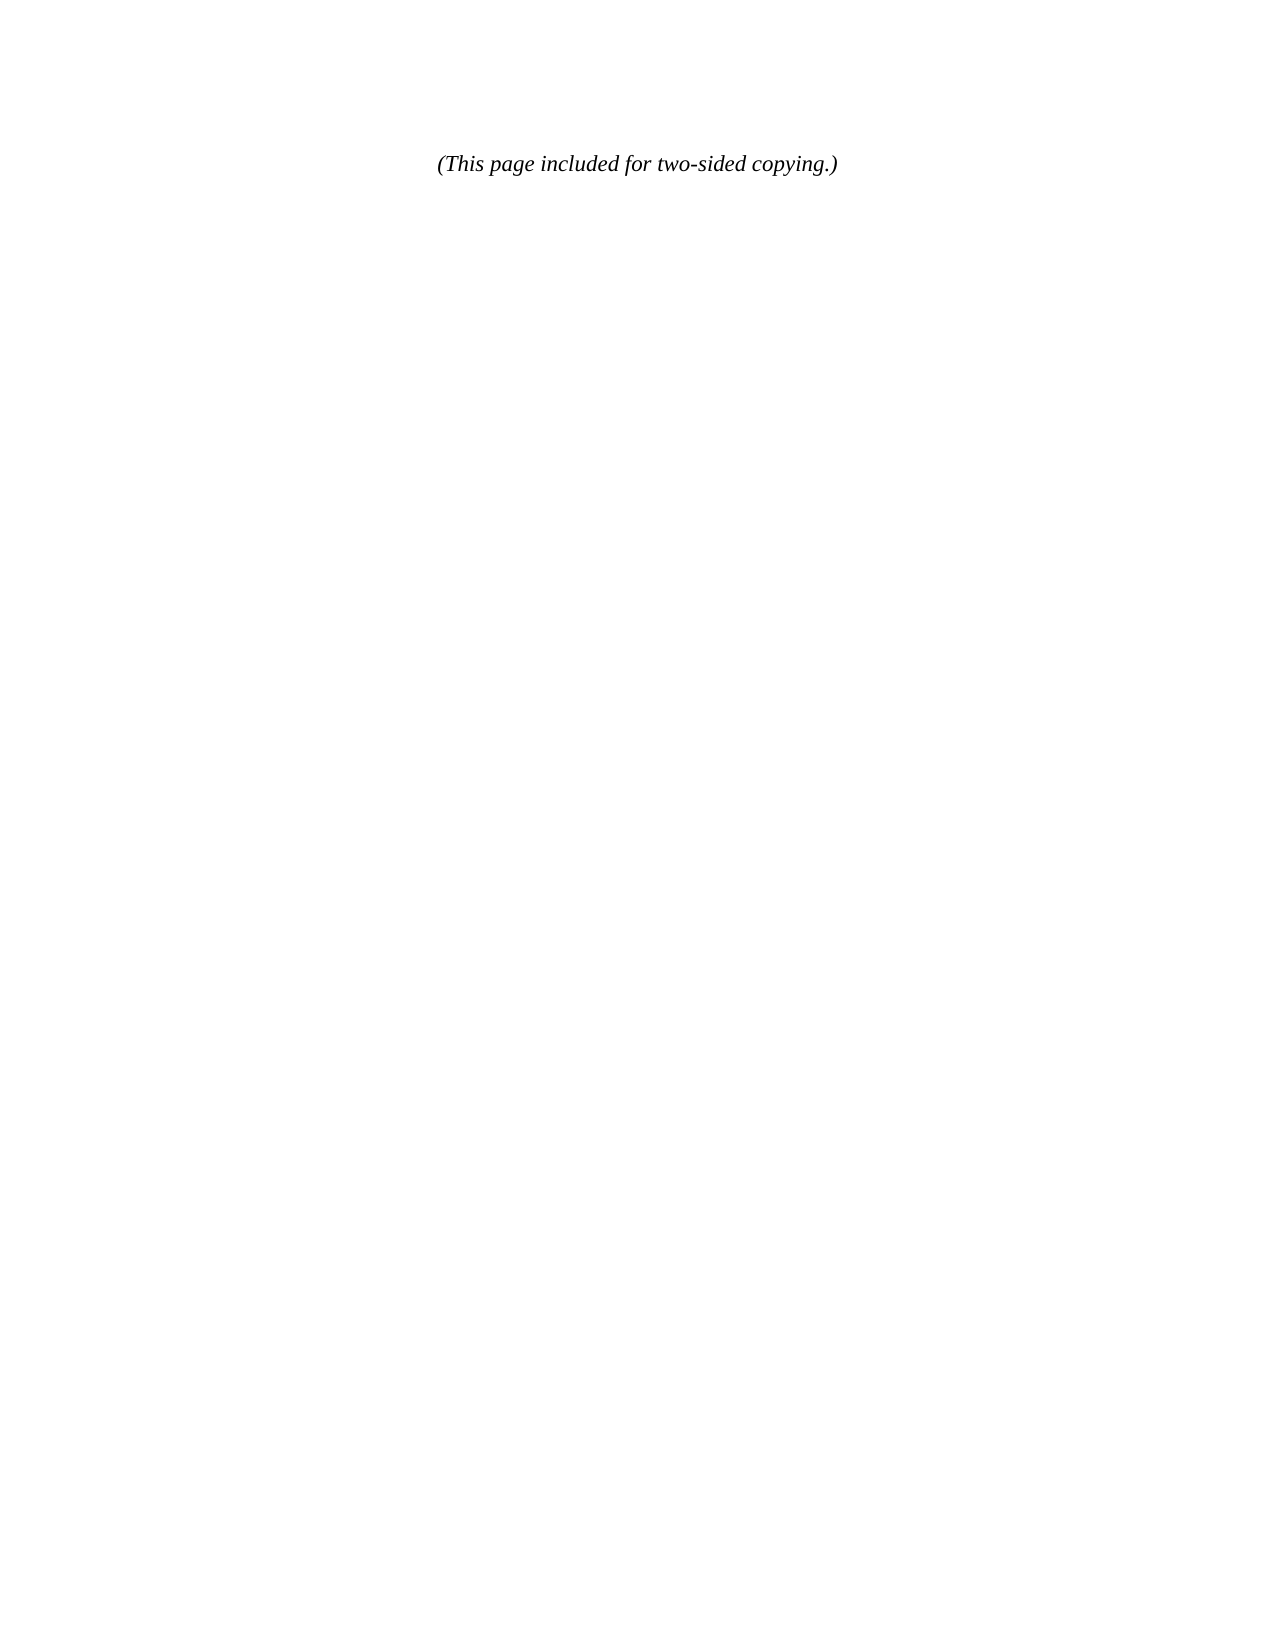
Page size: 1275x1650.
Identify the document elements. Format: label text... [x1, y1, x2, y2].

text (This page included for two-sided copying.) [150, 150, 1125, 176]
